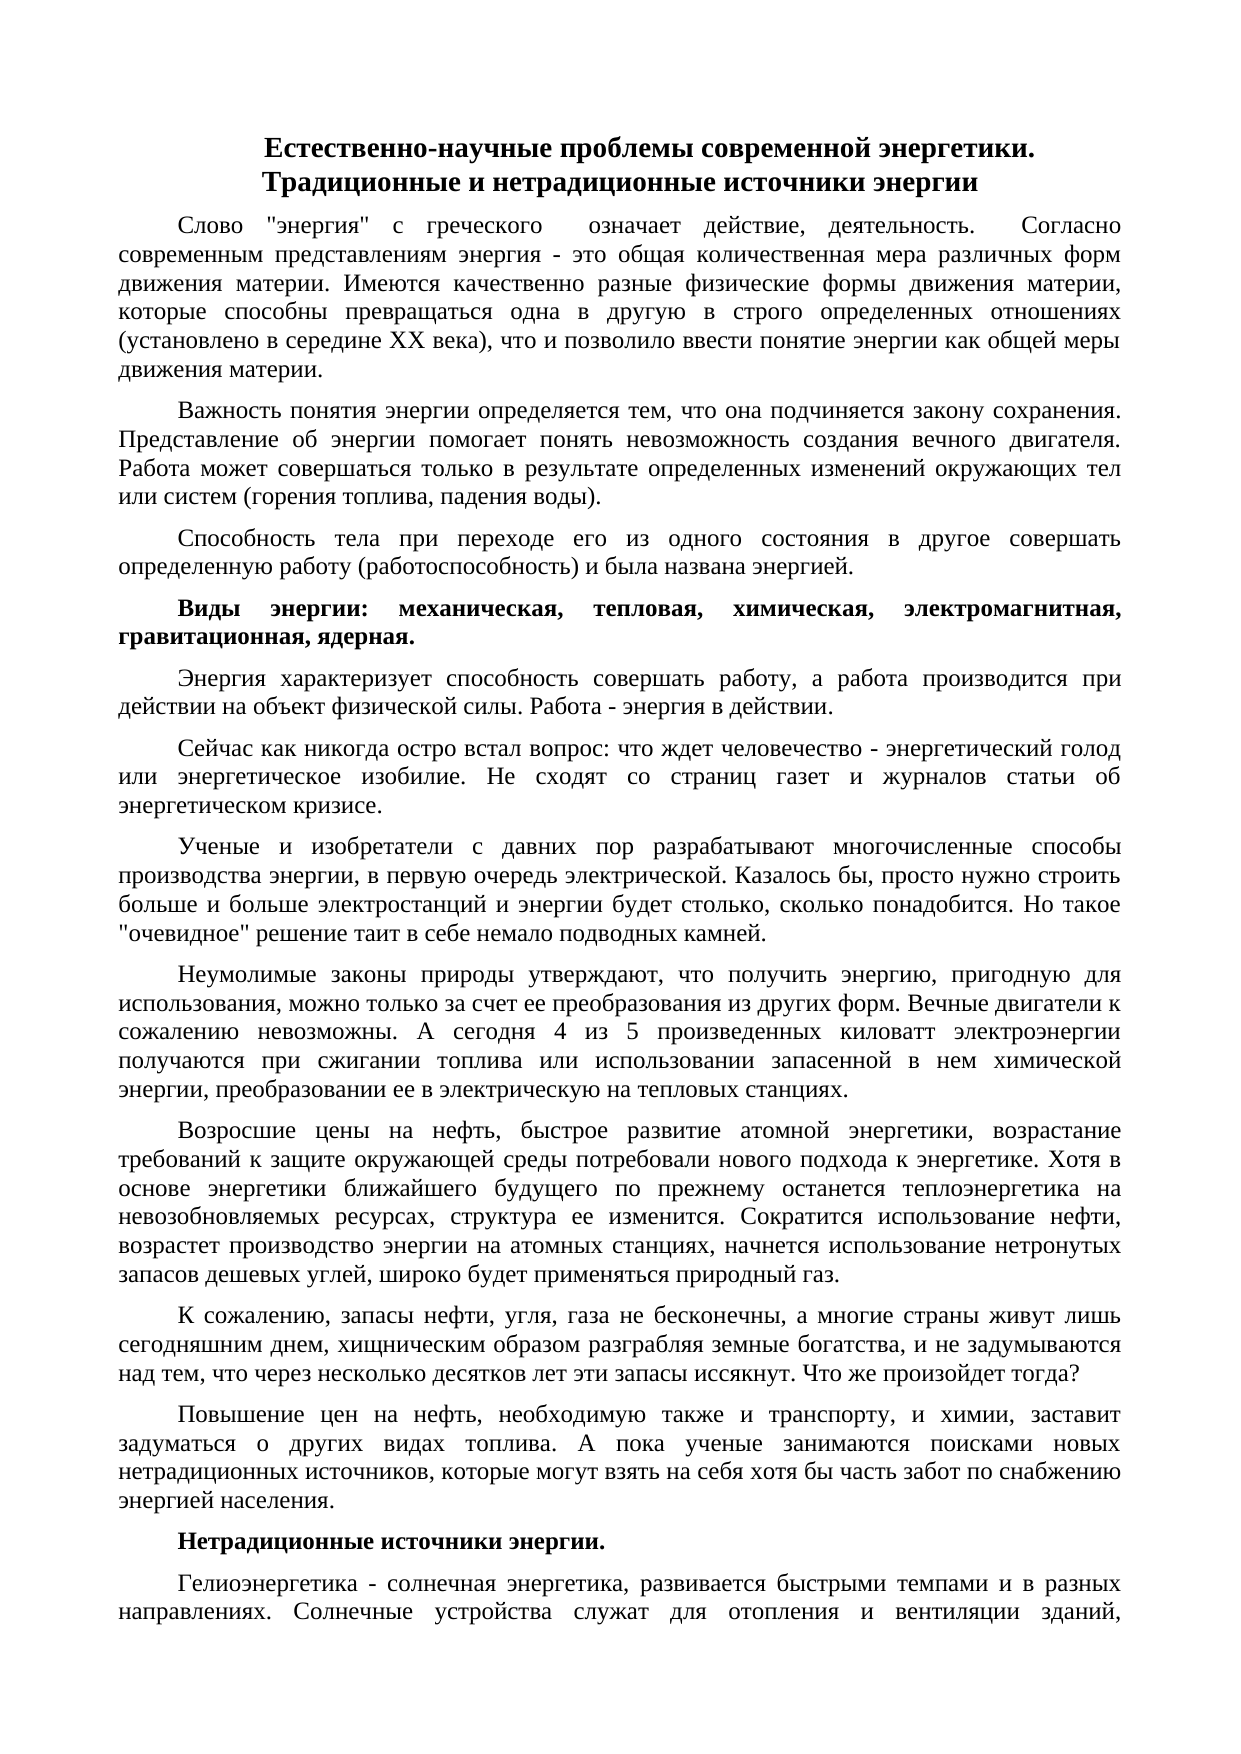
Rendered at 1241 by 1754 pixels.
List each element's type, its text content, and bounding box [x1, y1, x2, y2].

text Слово "энергия" с греческого означает действие, деятельность. Согласно современным представлениям энергия - это общая количественная мера различных форм движения материи. Имеются качественно разные физические формы движения материи, которые способны превращаться одна в другую в строго определенных отношениях (установлено в середине ХХ века), что и позволило ввести понятие энергии как общей меры движения материи. [118, 210, 1122, 383]
text Способность тела при переходе его из одного состояния в другое совершать определенную работу (работоспособность) и была названа энергией. [118, 523, 1122, 580]
text Важность понятия энергии определяется тем, что она подчиняется закону сохранения. Представление об энергии помогает понять невозможность создания вечного двигателя. Работа может совершаться только в результате определенных изменений окружающих тел или систем (горения топлива, падения воды). [118, 395, 1122, 510]
text Ученые и изобретатели с давних пор разрабатывают многочисленные способы производства энергии, в первую очередь электрической. Казалось бы, просто нужно строить больше и больше электростанций и энергии будет столько, сколько понадобится. Но такое "очевидное" решение таит в себе немало подводных камней. [118, 831, 1122, 946]
text Естественно-научные проблемы современной энергетики. Традиционные и нетрадиционные источники энергии [118, 131, 1122, 198]
text Энергия характеризует способность совершать работу, а работа производится при действии на объект физической силы. Работа - энергия в действии. [118, 663, 1122, 720]
text Возросшие цены на нефть, быстрое развитие атомной энергетики, возрастание требований к защите окружающей среды потребовали нового подхода к энергетике. Хотя в основе энергетики ближайшего будущего по прежнему останется теплоэнергетика на невозобновляемых ресурсах, структура ее изменится. Сократится использование нефти, возрастет производство энергии на атомных станциях, начнется использование нетронутых запасов дешевых углей, широко будет применяться природный газ. [118, 1115, 1122, 1288]
text Повышение цен на нефть, необходимую также и транспорту, и химии, заставит задуматься о других видах топлива. А пока ученые занимаются поисками новых нетрадиционных источников, которые могут взять на себя хотя бы часть забот по снабжению энергией населения. [118, 1399, 1122, 1514]
text Неумолимые законы природы утверждают, что получить энергию, пригодную для использования, можно только за счет ее преобразования из других форм. Вечные двигатели к сожалению невозможны. А сегодня 4 из 5 произведенных киловатт электроэнергии получаются при сжигании топлива или использовании запасенной в нем химической энергии, преобразовании ее в электрическую на тепловых станциях. [118, 959, 1122, 1103]
text Нетрадиционные источники энергии. [118, 1526, 1122, 1555]
text Виды энергии: механическая, тепловая, химическая, электромагнитная, гравитационная, ядерная. [118, 593, 1122, 650]
text Сейчас как никогда остро встал вопрос: что ждет человечество - энергетический голод или энергетическое изобилие. Не сходят со страниц газет и журналов статьи об энергетическом кризисе. [118, 733, 1122, 819]
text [118, 1568, 1122, 1625]
text К сожалению, запасы нефти, угля, газа не бесконечны, а многие страны живут лишь сегодняшним днем, хищническим образом разграбляя земные богатства, и не задумываются над тем, что через несколько десятков лет эти запасы иссякнут. Что же произойдет тогда? [118, 1300, 1122, 1386]
